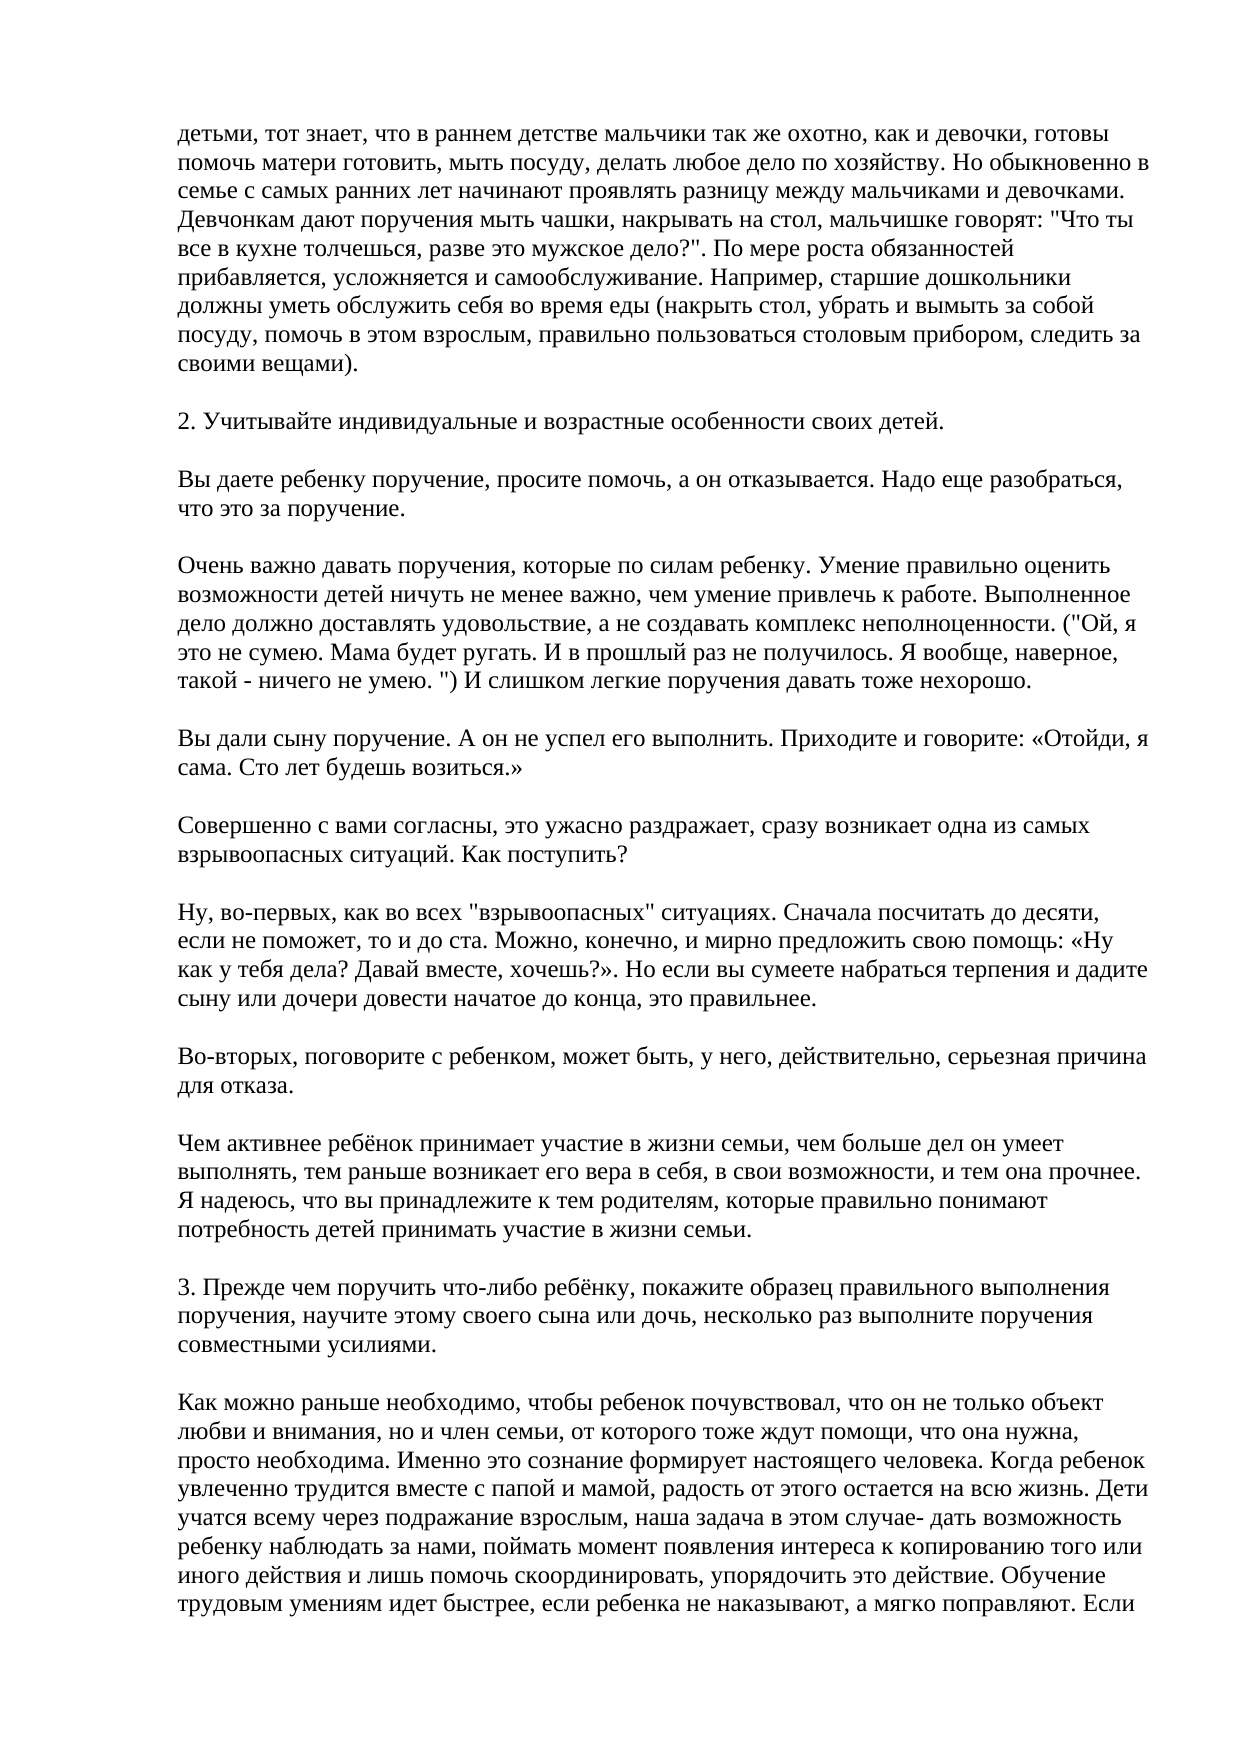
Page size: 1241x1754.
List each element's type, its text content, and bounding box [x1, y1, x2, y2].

text Очень важно давать поручения, которые по силам ребенку. Умение правильно оценить возможности детей ничуть не менее важно, чем умение привлечь к работе. Выполненное дело должно доставлять удовольствие, а не создавать комплекс неполноценности. ("Ой, я это не сумею. Мама будет ругать. И в прошлый раз не получилось. Я вообще, наверное, такой - ничего не умею. ") И слишком легкие поручения давать тоже нехорошо. [177, 551, 1152, 694]
text Во-вторых, поговорите с ребенком, может быть, у него, действительно, серьезная причина для отказа. [177, 1041, 1152, 1098]
text Вы дали сыну поручение. А он не успел его выполнить. Приходите и говорите: «Отойди, я сама. Сто лет будешь возиться.» [177, 723, 1152, 781]
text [177, 118, 1152, 377]
text Ну, во-первых, как во всех "взрывоопасных" ситуациях. Сначала посчитать до десяти, если не поможет, то и до ста. Можно, конечно, и мирно предложить свою помощь: «Ну как у тебя дела? Давай вместе, хочешь?». Но если вы сумеете набраться терпения и дадите сыну или дочери довести начатое до конца, это правильнее. [177, 897, 1152, 1012]
text Совершенно с вами согласны, это ужасно раздражает, сразу возникает одна из самых взрывоопасных ситуаций. Как поступить? [177, 810, 1152, 868]
text 3. Прежде чем поручить что-либо ребёнку, покажите образец правильного выполнения поручения, научите этому своего сына или дочь, несколько раз выполните поручения совместными усилиями. [177, 1272, 1152, 1358]
text Чем активнее ребёнок принимает участие в жизни семьи, чем больше дел он умеет выполнять, тем раньше возникает его вера в себя, в свои возможности, и тем она прочнее. Я надеюсь, что вы принадлежите к тем родителям, которые правильно понимают потребность детей принимать участие в жизни семьи. [177, 1128, 1152, 1243]
text Вы даете ребенку поручение, просите помочь, а он отказывается. Надо еще разобраться, что это за поручение. [177, 464, 1152, 521]
text 2. Учитывайте индивидуальные и возрастные особенности своих детей. [177, 406, 1152, 435]
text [177, 1387, 1152, 1617]
